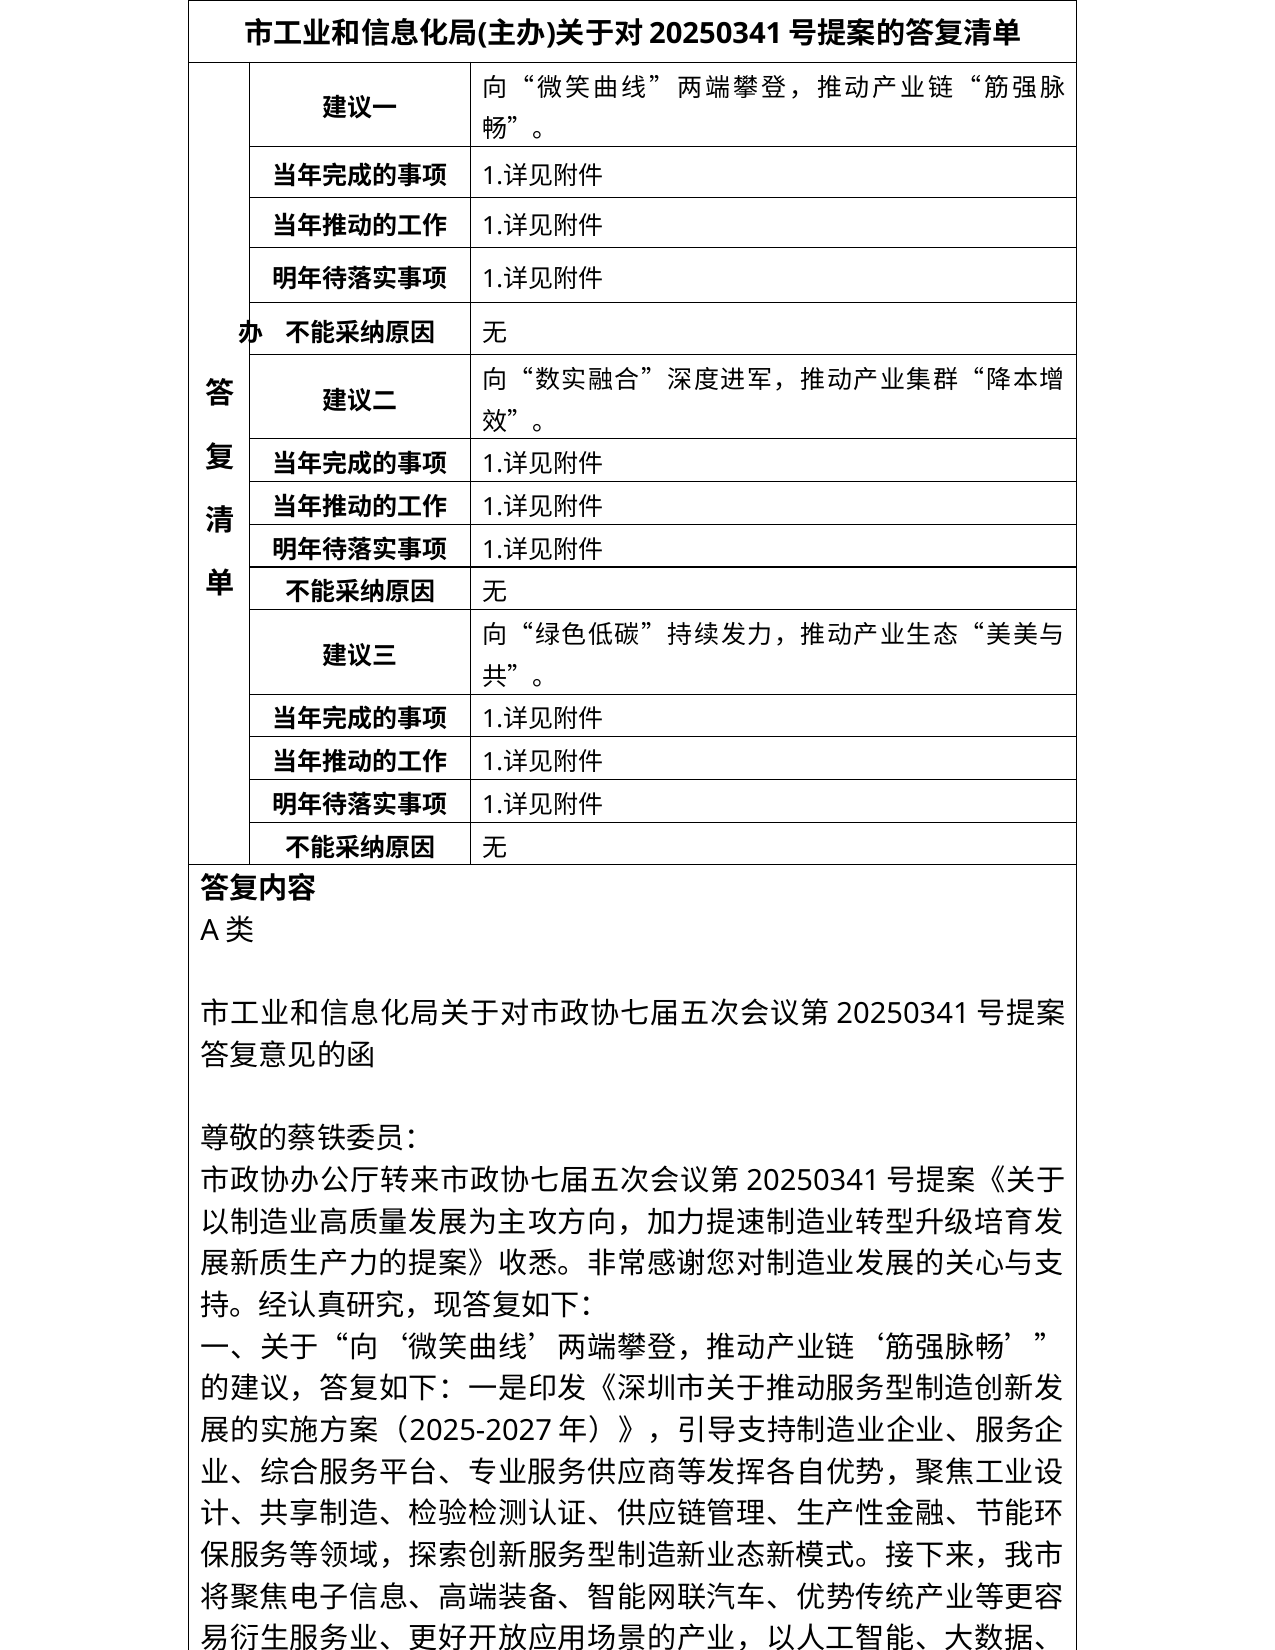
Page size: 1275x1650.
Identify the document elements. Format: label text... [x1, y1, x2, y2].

table_cell 当年完成的事项 [250, 695, 470, 736]
table_cell 1.详见附件 [471, 780, 1076, 822]
table_cell 1.详见附件 [471, 147, 1076, 197]
table_cell 1.详见附件 [471, 525, 1076, 566]
table_cell 向“微笑曲线”两端攀登，推动产业链“筋强脉畅”。 [471, 63, 1076, 146]
table_cell 明年待落实事项 [250, 248, 470, 302]
table_cell 当年推动的工作 [250, 198, 470, 247]
table_cell 办答复清单 [189, 63, 249, 864]
table_cell 建议一 [250, 63, 470, 146]
table_cell 不能采纳原因 [250, 568, 470, 609]
table_cell 无 [471, 303, 1076, 354]
table_cell 明年待落实事项 [250, 525, 470, 566]
table_cell 当年完成的事项 [250, 439, 470, 481]
table_cell 明年待落实事项 [250, 780, 470, 822]
table_cell 1.详见附件 [471, 737, 1076, 779]
table_cell 当年推动的工作 [250, 737, 470, 779]
table_cell 不能采纳原因 [250, 303, 470, 354]
table_cell 1.详见附件 [471, 695, 1076, 736]
table_cell 1.详见附件 [471, 439, 1076, 481]
table_cell 建议三 [250, 610, 470, 693]
table_cell 向“绿色低碳”持续发力，推动产业生态“美美与共”。 [471, 610, 1076, 693]
table_cell 向“数实融合”深度进军，推动产业集群“降本增效”。 [471, 355, 1076, 438]
table_cell 当年推动的工作 [250, 482, 470, 524]
table_cell 1.详见附件 [471, 482, 1076, 524]
table_cell 建议二 [250, 355, 470, 438]
table_cell 答复内容 A类 市工业和信息化局关于对市政协七届五次会议第20250341号提案答复意见的函 尊敬的蔡铁委员： 市政协办公厅转来市政协七届五次会议第20250341号提案《关于以制造业高质量发展为主攻方向，加力提速制造业转型升级培育发展新质生产力的提案》收悉。非常感谢您对制造业发展的关心与支持。经认真研究，现答复如下： 一、关于“向‘微笑曲线’两端攀登，推动产业链‘筋强脉畅’”的建议，答复如下：一是印发《深圳市关于推动服务型制造创新发展的实施方案（2025-2027年）》，引导支持制造业企业、服务企业、综合服务平台、专业服务供应商等发挥各自优势，聚焦工业设计、共享制造、检验检测认证、供应链管理、生产性金融、节能环保服务等领域，探索创新服务型制造新业态新模式。接下来，我市将聚焦电子信息、高端装备、智能网联汽车、优势传统产业等更容易衍生服务业、更好开放应用场景的产业，以人工智能、大数据、云计算、移动互联网等新一代数字技术为抓手，引导支持制造业企业、服务企业、综合服务平台、专业服务供应商等发挥各自优势，加快实现制造与服务全方位深度融合发展，促进制造业企业从以加工组装为主向“制造+服务”转型，从单纯出售产品向出售“产品+服务”转变，不断延伸和提升价值链。二是研究编写服务型制造评价指引。结合企业行业优势地位、服务收入占比、引领带动作用等评价因素，筛选出在服务型制造发展上取得显著成效的领军型企业和成长型企业，推动企业通过创新优化生产组织形式、运营管理方式和商业发展模式，不断增加服务要素在投入和产出中的比重，推动我市服务型制造发展。接下来，我局将加快印发实施服务型制造评价指引，并遴选发布服务型制造典型案例集，在工业设计服务、定制化服务、供应链管理、共享制造、检验检测认证服务、全生命周期管理、总集成总承包、节能环保服务、生产性金融服务等模式中筛选出重点企业，归纳总结我市服务型制造典型案例的先进经验和成功模式，发挥典型案例的宣传作用，持续提升企业对服务型制造转型的认知和能力，理解转型路径和步骤。三是深圳市作为国家首批中小企业数字化转型试点城市，重点围绕半导体与集成电路、智能机器人和精密仪器设备三大试点行业，为超500家中小企业免费提供咨询诊断服务，精准评估企业数字化水平并识别共性问题。基于此，我市在全国范围内公开优选378款适配中小企业关键环节应用场景的“小快轻准”产品与解决方案，并上架至深圳市中小企业数字化转型公共服务平台供企业选用。同时，建设中小企业金融服务商资源池，推出利率低至2.5%的数转专属信贷产品，缓解融资难问题、降低转型成本、提升公共服务能力；此外，今年7月已发布《2025年深圳市中小企业数字化转型城市试点中小企业“链式”中小企业数字化转型产品和服务申报指南》，聚焦供应链赋能、产业链赋能、产业集群转型三大模式，提供补贴资助，推进我市链群融通转型。 二、关于“向‘数实融合’深度进军，推动产业集群‘降本增效’”的建议，答复如下：一是供需协同层面。我单位联合市委金融办面向全国优选119家优质数字化服务商、378款适配中小企业的“小快轻准”产品和解决方案，遴选金融服务商创新设计低息信贷产品，推出平均折扣30%的优惠大礼包及20余项免费增值服务，2025年3月联合八部门印发相关实施意见引导金融支持数字经济；市发改委积极争取工业设备更新项目等领域转型资金。二是激活主体动能方面，我市已培育全球“灯塔工厂”3家，国家智能制造示范工厂7家、卓越级智能工厂3家，国家级数字化转型示范项目上百个、市级“智改数转网联”标杆项目近千个，带动40万家中小企业上云上平台，形成“灯塔”引领、“标杆”示范、“试点”扩大的梯度示范效应。三是推动中小企业应用普及，累计为约4000家规上工业企业提供诊断咨询等服务，引导企业应用低成本、快部署、易运维的数字化产品服务。四是专注提升产业链协同水平，深化“链式转型”，支持链主企业通过技术溢出、标准输出等能力外溢带动供应链规模化转型，推动加速网、云工厂等行业型平台深度整合产业链资源，构建分布式协同制造网络，拉动产业链整体改造。五是积极向上争取企业数字化转型资金。根据国家发展改革委有关工作部署，于2024年6月、8月，2025年3月共组织三批次工业领域设备更新项目申报工作，以高端化、智能化、数字化为目标，支持我市纺织、轻工、医药、医疗器械等各产业领域企业进行设备更新工作，推动有关企业进行数字化转型。其中，2024年两批次8个项目已获批，正有序推进建设，2025年批次申报项目已报送国家发展改革委、工业和信息化部，目前，国家发展改革委正对该批次项目进行复核。六是筑牢数字底座方面，全市累计建成5G基站超8.4万个，实现重点工业园区、规上企业5G专网全覆盖，网络时延、可靠性等关键指标达到国际先进水平。建成17个行业标识解析二级节点，接入企业超万家，累计标识解析量突破66亿次，建成食品标识防伪、物资管理应用等标识解析典型应用场景，有效打通产业链数据流通壁垒。 三、关于“向‘绿色低碳’持续发力，推动产业生态‘美美与共’”的建议，答复如下：一是积极推动碳足迹标识认证工作，2022年10月印发实施《创建粤港澳大湾区碳足迹标识认证 推动绿色低碳发展的工作方案（2023-2025）》，聚焦战略性新兴产业和传统优势产业，发布2项通用技术规范及80个产品的碳足迹评价技术要求，涉及储能及新能源、电子电器、纺织、轻工、食品、化工等80类产品。二是深入推进能源产业“数实融合”。2024年9月，深圳市发展和改革委员会编制出台《深圳数字能源先锋城市建设规划（2024-2030年）》，大力推进全球数字能源先锋城市建设，加快电网传统基础设施数字化改造。2024年已完成2172个工业园区从“一园一表”变为“一企一表”，每年可为6万余家企业减少用电成本超30亿元；完成全市185个城中村供用电安全整治、供电容量增长超65%；打造以车网互动、虚拟电厂等为代表的“源网荷储多元互动体系”，推动海量用户电力资源与电源电网绿色互动，构建具有“广泛连接、全息感知、数智驱动、开放共享”特征的超大城市数字电网。三是强化核心技术攻关，将生态环境、碳达峰碳中和纳入深圳市重点产业研发计划支持范围，支持“室内空间脱碳供氧技术研究与应用示范”“电厂低能耗CO₂捕集与利用技术研究与应用示范”“烟气处理节能降碳装备技术研究与应用示范”“污水处理厂碳捕集及脱氮资源化利用技术研究与应用示范”等项目，为行业绿色低碳转型提供技术支撑；支持“基于区块链的可信碳数据管理技术体系技术研究与应用示范”“储能电池碳足迹核算与质量控制技术研究与应用示范”等项目，强化行业碳排放核查核算，加强行业产品碳足迹管理和跟踪。四是深化科技金融体系，出台《统筹做好科技金融大文章 支持深技创新中心的行动方案》，打造“征信+信贷”“本币+外币”“股权+债权”协同、“股贷债保汇”联动的科技金融体系，促进“科技-产业-金融”良性循环。推动绿色金融与科技金融政策协同落地，通过“降碳贷”“绿色知识产权质押贷”等创新产品，引导社会资本投向绿色技术领域，赋能行业绿色低碳发展。 再次感谢您对制造业发展的关心与支持！ 专此答复。 深圳市工业和信息化局 2025年8月14日 （联系人：周地，电话：88101348、19925287788） 公开方式：主动公开 抄送：市政协提案委、市政府督查室 是否公开：公开 [189, 865, 1076, 1650]
table_cell 当年完成的事项 [250, 147, 470, 197]
table_cell 1.详见附件 [471, 198, 1076, 247]
table_cell 无 [471, 823, 1076, 864]
table_cell 1.详见附件 [471, 248, 1076, 302]
table_cell 无 [471, 568, 1076, 609]
table_cell 不能采纳原因 [250, 823, 470, 864]
table_header 市工业和信息化局(主办)关于对20250341号提案的答复清单 [189, 1, 1076, 62]
